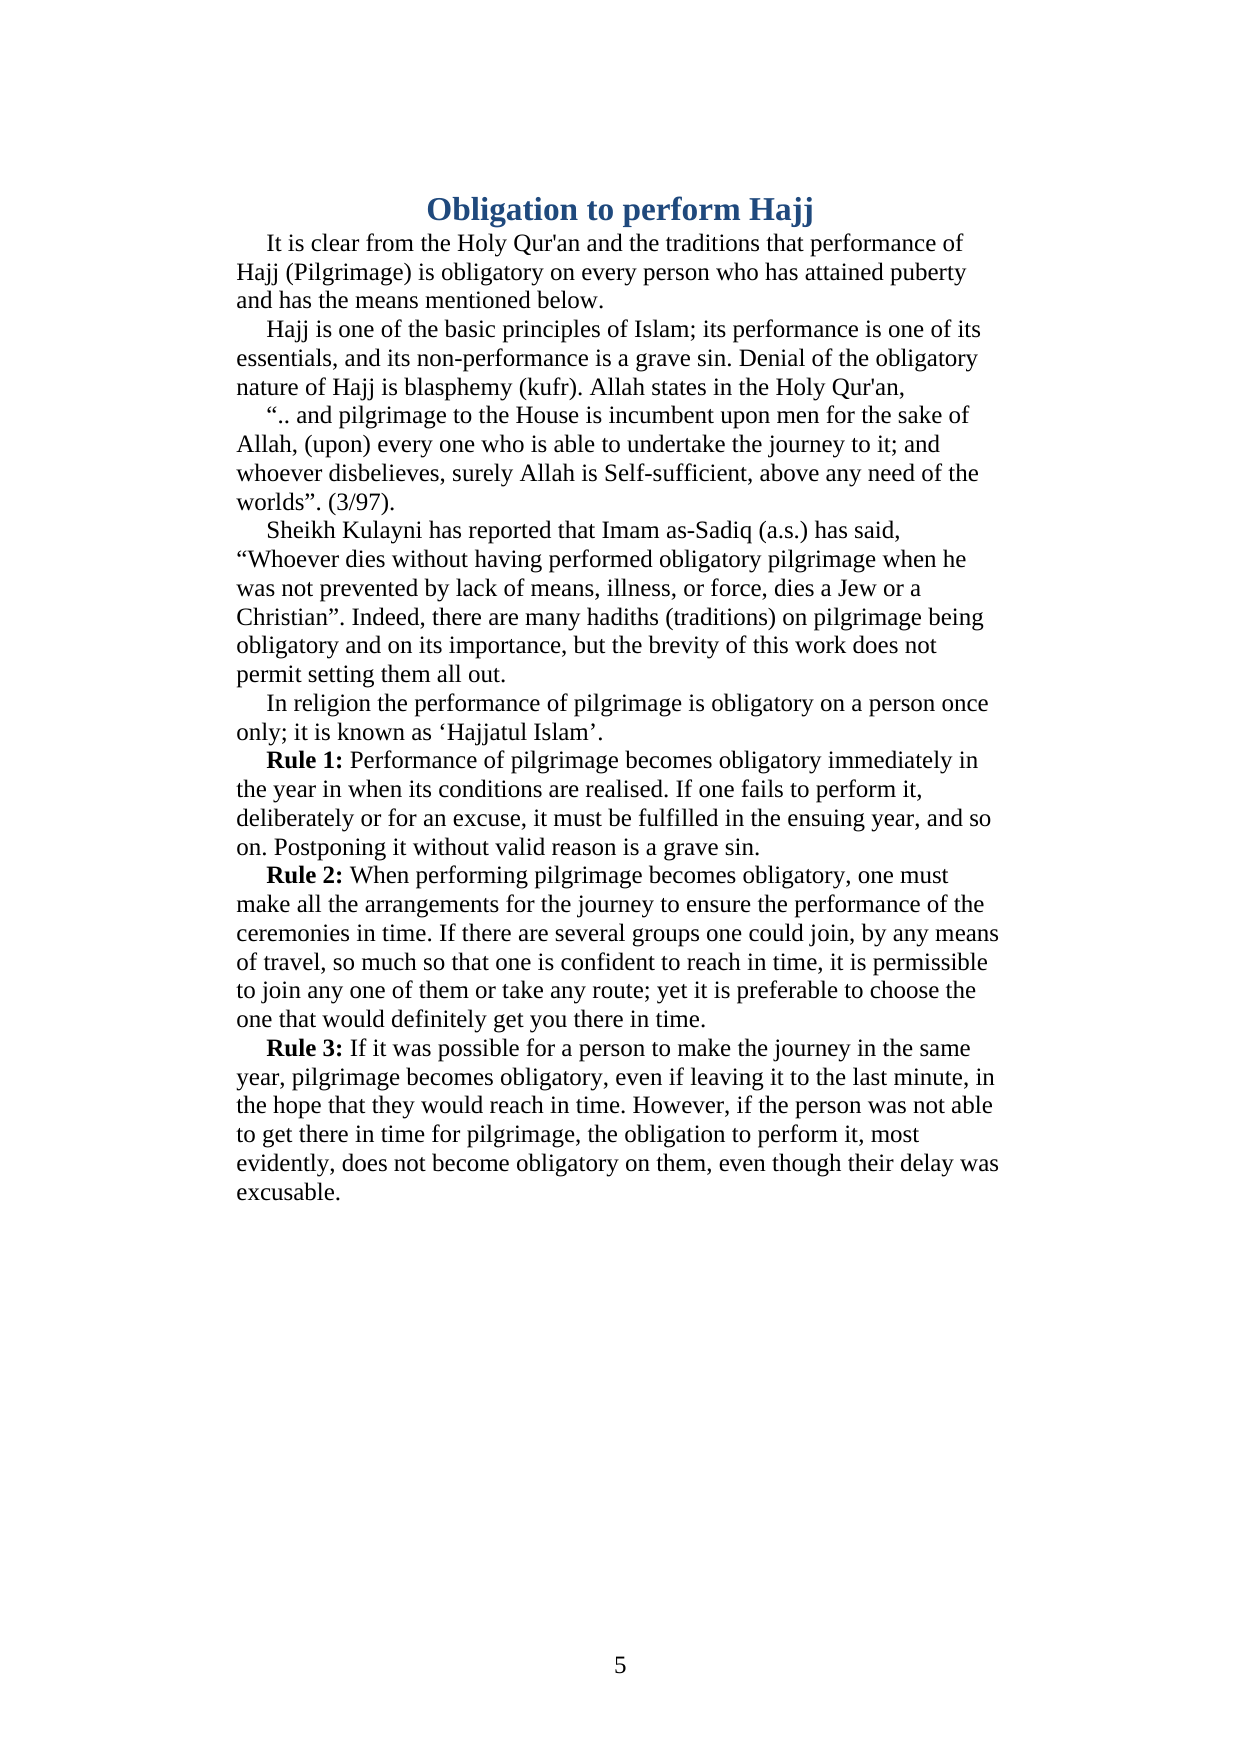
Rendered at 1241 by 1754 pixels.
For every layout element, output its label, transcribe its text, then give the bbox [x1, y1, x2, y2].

text Rule 3: If it was possible for a person to make the journey in the same year, pilgrimage becomes obligatory, even if leaving it to the last minute, in the hope that they would reach in time. However, if the person was not able to get there in time for pilgrimage, the obligation to perform it, most evidently, does not become obligatory on them, even though their delay was excusable. [236, 1033, 1004, 1206]
text Sheikh Kulayni has reported that Imam as-Sadiq (a.s.) has said, “Whoever dies without having performed obligatory pilgrimage when he was not prevented by lack of means, illness, or force, dies a Jew or a Christian”. Indeed, there are many hadiths (traditions) on pilgrimage being obligatory and on its importance, but the brevity of this work does not permit setting them all out. [236, 516, 1004, 688]
text Rule 2: When performing pilgrimage becomes obligatory, one must make all the arrangements for the journey to ensure the performance of the ceremonies in time. If there are several groups one could join, by any means of travel, so much so that one is confident to reach in time, it is permissible to join any one of them or take any route; yet it is preferable to choose the one that would definitely get you there in time. [236, 861, 1004, 1033]
text In religion the performance of pilgrimage is obligatory on a person once only; it is known as ‘Hajjatul Islam’. [236, 688, 1004, 746]
text “.. and pilgrimage to the House is incumbent upon men for the sake of Allah, (upon) every one who is able to undertake the journey to it; and whoever disbelieves, surely Allah is Self-sufficient, above any need of the worlds”. (3/97). [236, 401, 1004, 516]
subtitle Obligation to perform Hajj [236, 190, 1004, 228]
text Rule 1: Performance of pilgrimage becomes obligatory immediately in the year in when its conditions are realised. If one fails to perform it, deliberately or for an excuse, it must be fulfilled in the ensuing year, and so on. Postponing it without valid reason is a grave sin. [236, 746, 1004, 861]
text It is clear from the Holy Qur'an and the traditions that performance of Hajj (Pilgrimage) is obligatory on every person who has attained puberty and has the means mentioned below. [236, 228, 1004, 314]
text Hajj is one of the basic principles of Islam; its performance is one of its essentials, and its non-performance is a grave sin. Denial of the obligatory nature of Hajj is blasphemy (kufr). Allah states in the Holy Qur'an, [236, 314, 1004, 401]
